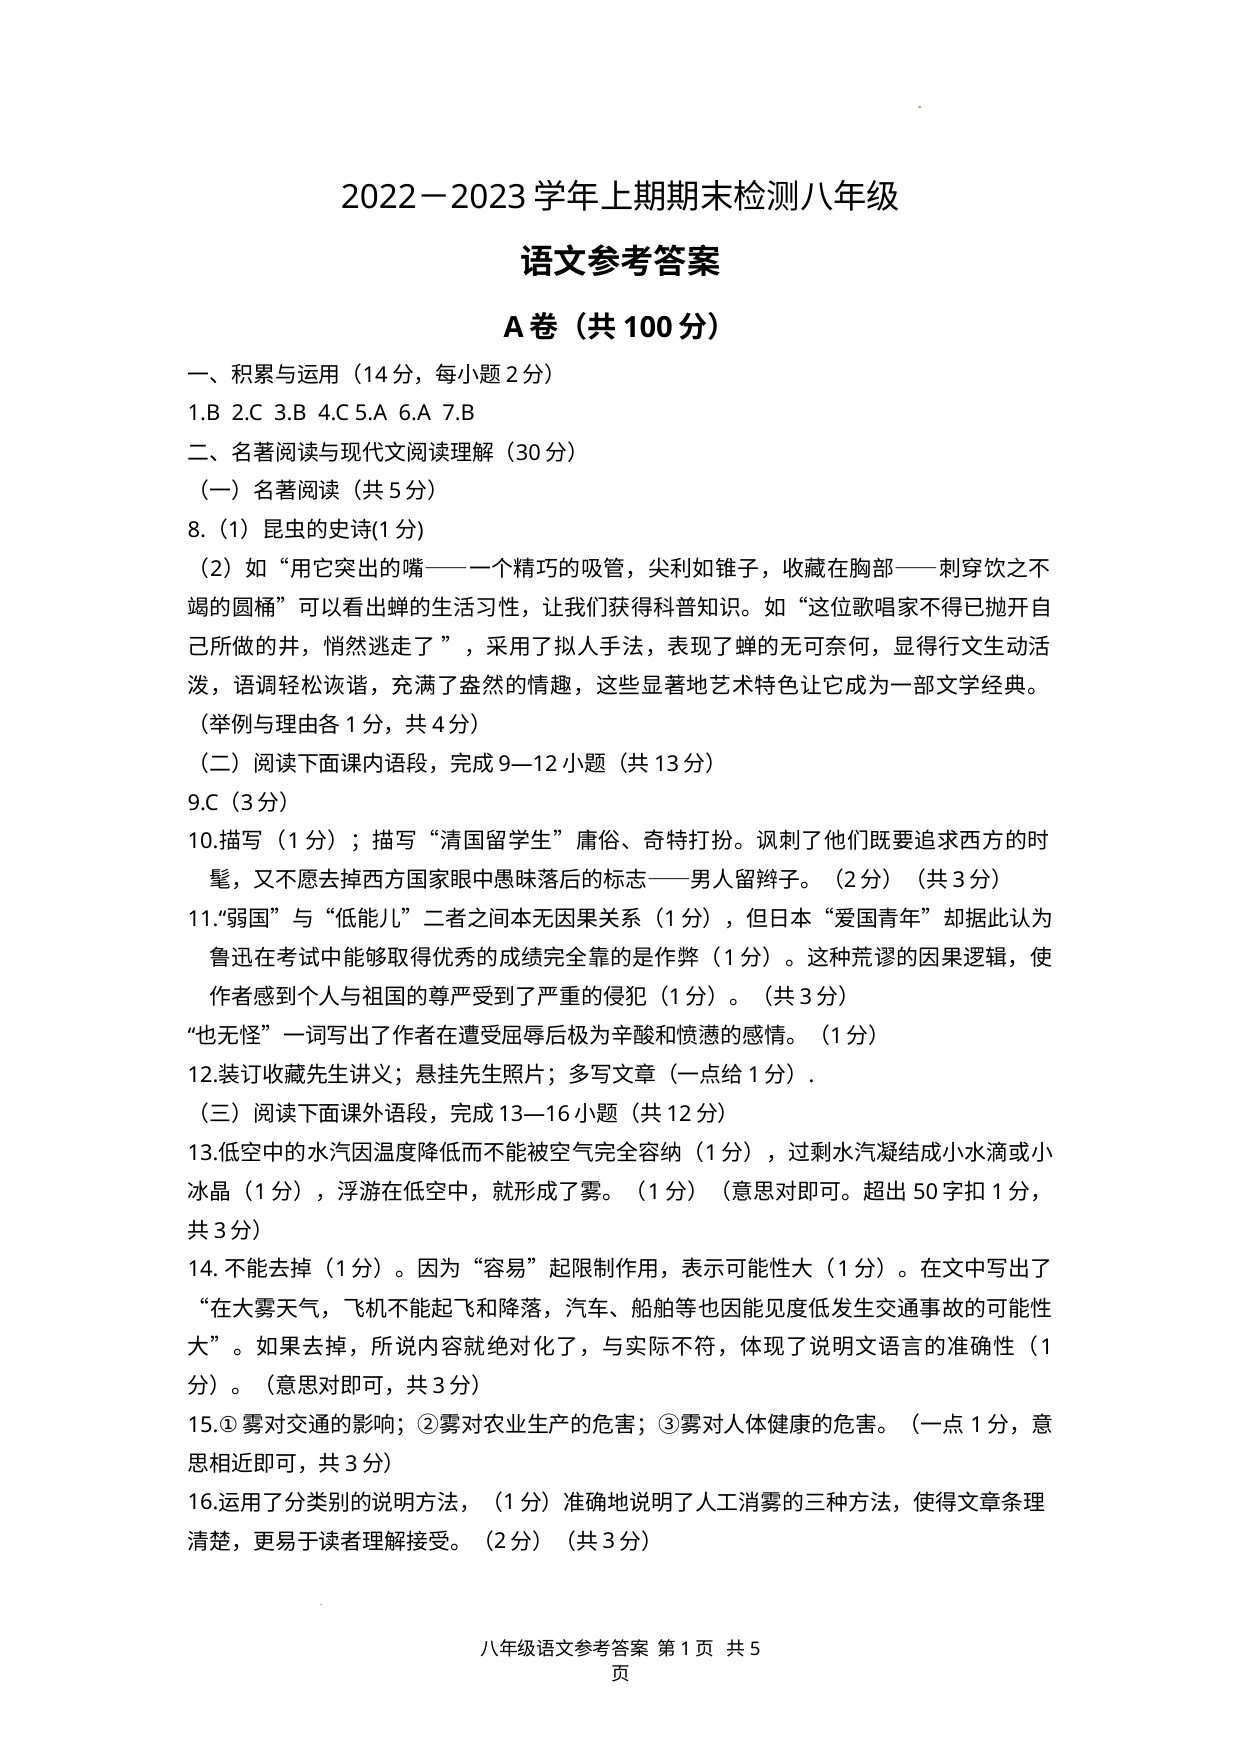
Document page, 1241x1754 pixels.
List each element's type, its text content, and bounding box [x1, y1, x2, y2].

text 9.C（3分） [187, 784, 1053, 817]
text 16.运用了分类别的说明方法，（1分）准确地说明了人工消雾的三种方法，使得文章条理清楚，更易于读者理解接受。（2分）（共3分） [187, 1485, 1053, 1556]
text A卷（共100分） [187, 292, 1053, 357]
text 10.描写（1分）；描写“清国留学生”庸俗、奇特打扮。讽刺了他们既要追求西方的时髦，又不愿去掉西方国家眼中愚昧落后的标志——男人留辫子。（2分）（共3分） [187, 823, 1053, 895]
text 语文参考答案 [187, 227, 1053, 292]
text 1.B 2.C 3.B 4.C 5.A 6.A 7.B [187, 396, 1053, 428]
text 11.“弱国”与“低能儿”二者之间本无因果关系（1分），但日本“爱国青年”却据此认为鲁迅在考试中能够取得优秀的成绩完全靠的是作弊（1分）。这种荒谬的因果逻辑，使作者感到个人与祖国的尊严受到了严重的侵犯（1分）。（共3分） [187, 901, 1053, 1011]
text （一）名著阅读（共5分） [187, 473, 1053, 506]
text （二）阅读下面课内语段，完成9—12小题（共13分） [187, 746, 1053, 778]
text 13.低空中的水汽因温度降低而不能被空气完全容纳（1分），过剩水汽凝结成小水滴或小冰晶（1分），浮游在低空中，就形成了雾。（1分）（意思对即可。超出50字扣1分，共3分） [187, 1134, 1053, 1245]
text 14. 不能去掉（1分）。因为“容易”起限制作用，表示可能性大（1分）。在文中写出了“在大雾天气，飞机不能起飞和降落，汽车、船舶等也因能见度低发生交通事故的可能性大”。如果去掉，所说内容就绝对化了，与实际不符，体现了说明文语言的准确性（1分）。（意思对即可，共3分） [187, 1251, 1053, 1401]
text “也无怪”一词写出了作者在遭受屈辱后极为辛酸和愤懑的感情。（1分） [187, 1018, 1053, 1050]
text （2）如“用它突出的嘴――一个精巧的吸管，尖利如锥子，收藏在胸部――刺穿饮之不竭的圆桶”可以看出蝉的生活习性，让我们获得科普知识。如“这位歌唱家不得已抛开自己所做的井，悄然逃走了 ”，采用了拟人手法，表现了蝉的无可奈何，显得行文生动活泼，语调轻松诙谐，充满了盎然的情趣，这些显著地艺术特色让它成为一部文学经典。（举例与理由各1分，共4分） [187, 551, 1053, 739]
text （三）阅读下面课外语段，完成13—16小题（共12分） [187, 1096, 1053, 1128]
text 一、积累与运用（14分，每小题2分） [187, 357, 1053, 389]
text 15.①雾对交通的影响；②雾对农业生产的危害；③雾对人体健康的危害。（一点1分，意思相近即可，共3分） [187, 1407, 1053, 1478]
text 2022－2023学年上期期末检测八年级 [187, 162, 1053, 227]
text 二、名著阅读与现代文阅读理解（30分） [187, 434, 1053, 467]
text 8.（1）昆虫的史诗(1分) [187, 512, 1053, 544]
text 12.装订收藏先生讲义；悬挂先生照片；多写文章（一点给1分）. [187, 1057, 1053, 1089]
